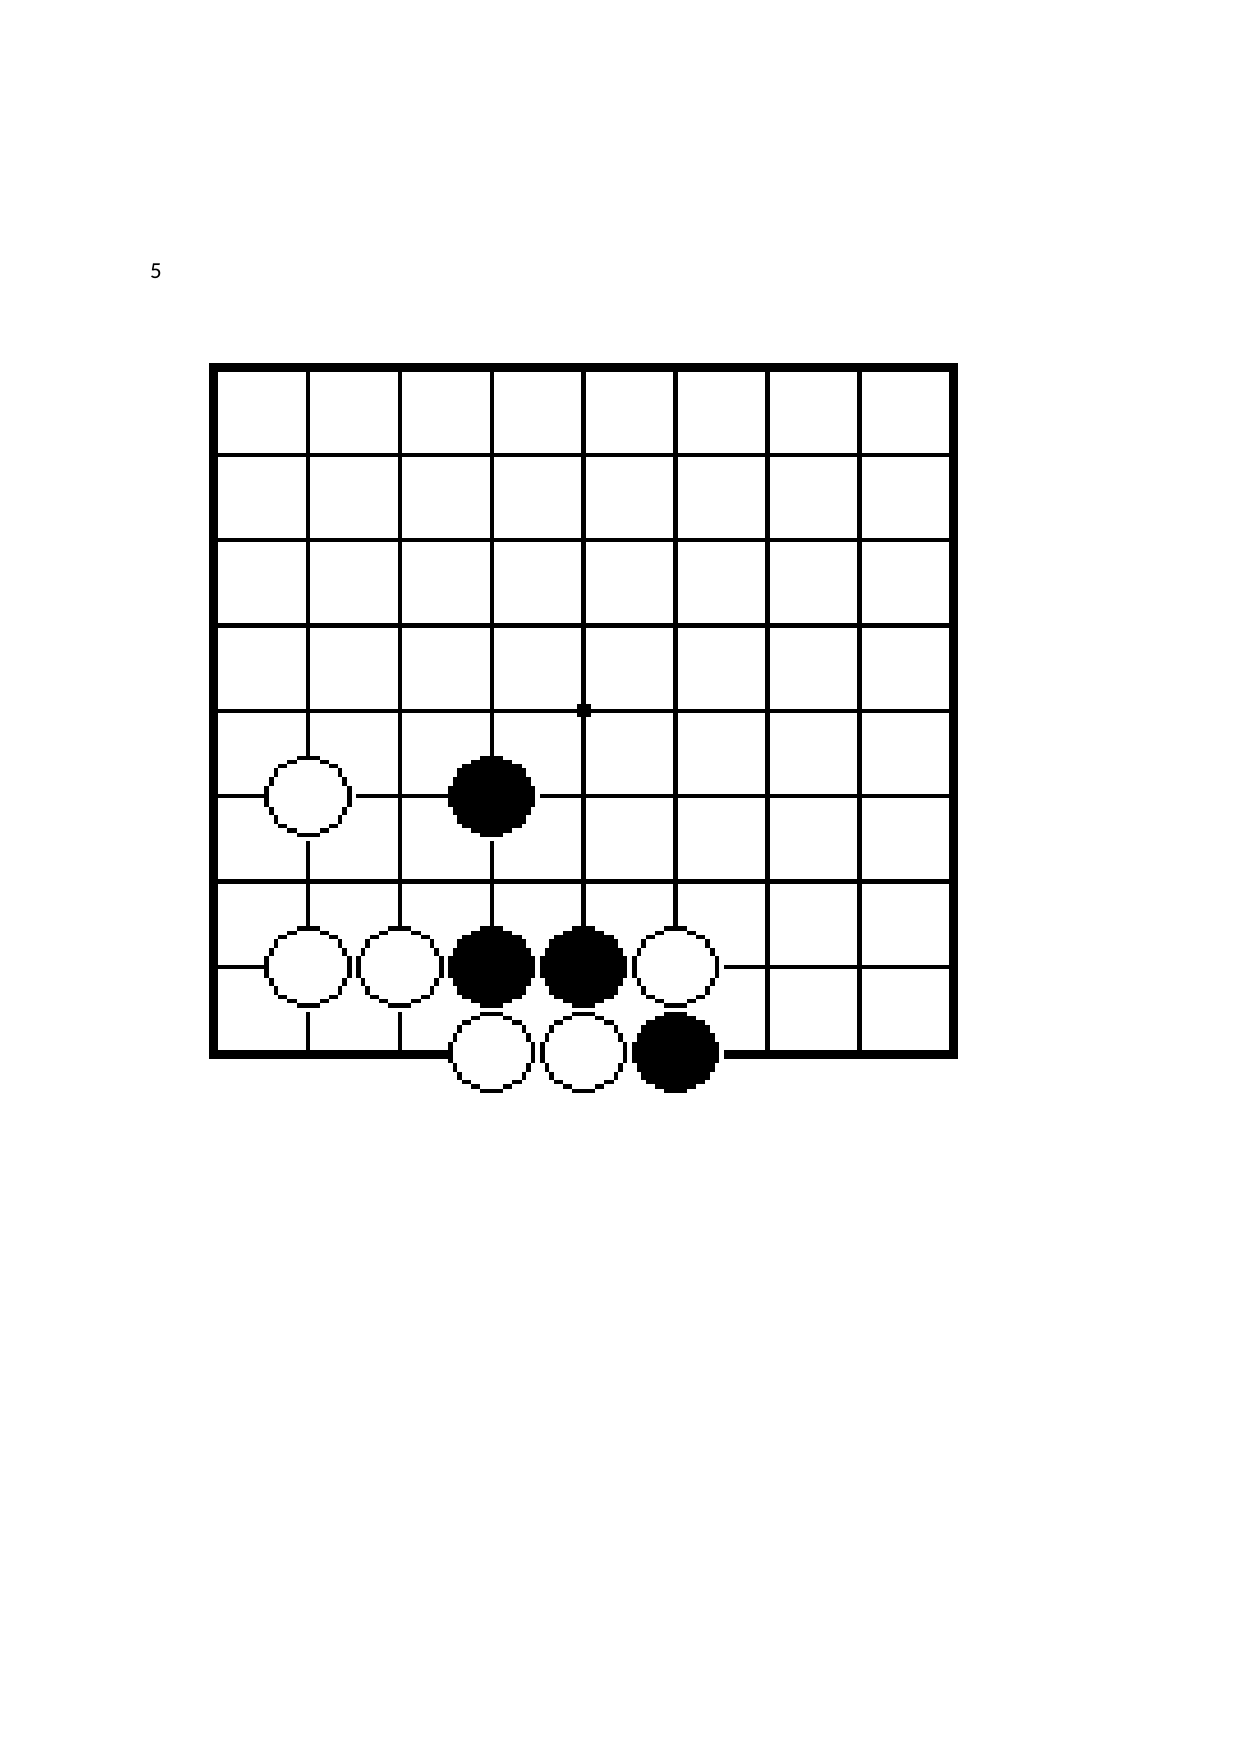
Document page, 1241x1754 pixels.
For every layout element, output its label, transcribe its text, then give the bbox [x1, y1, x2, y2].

text 5 [150, 256, 1090, 284]
picture [150, 309, 1023, 1119]
